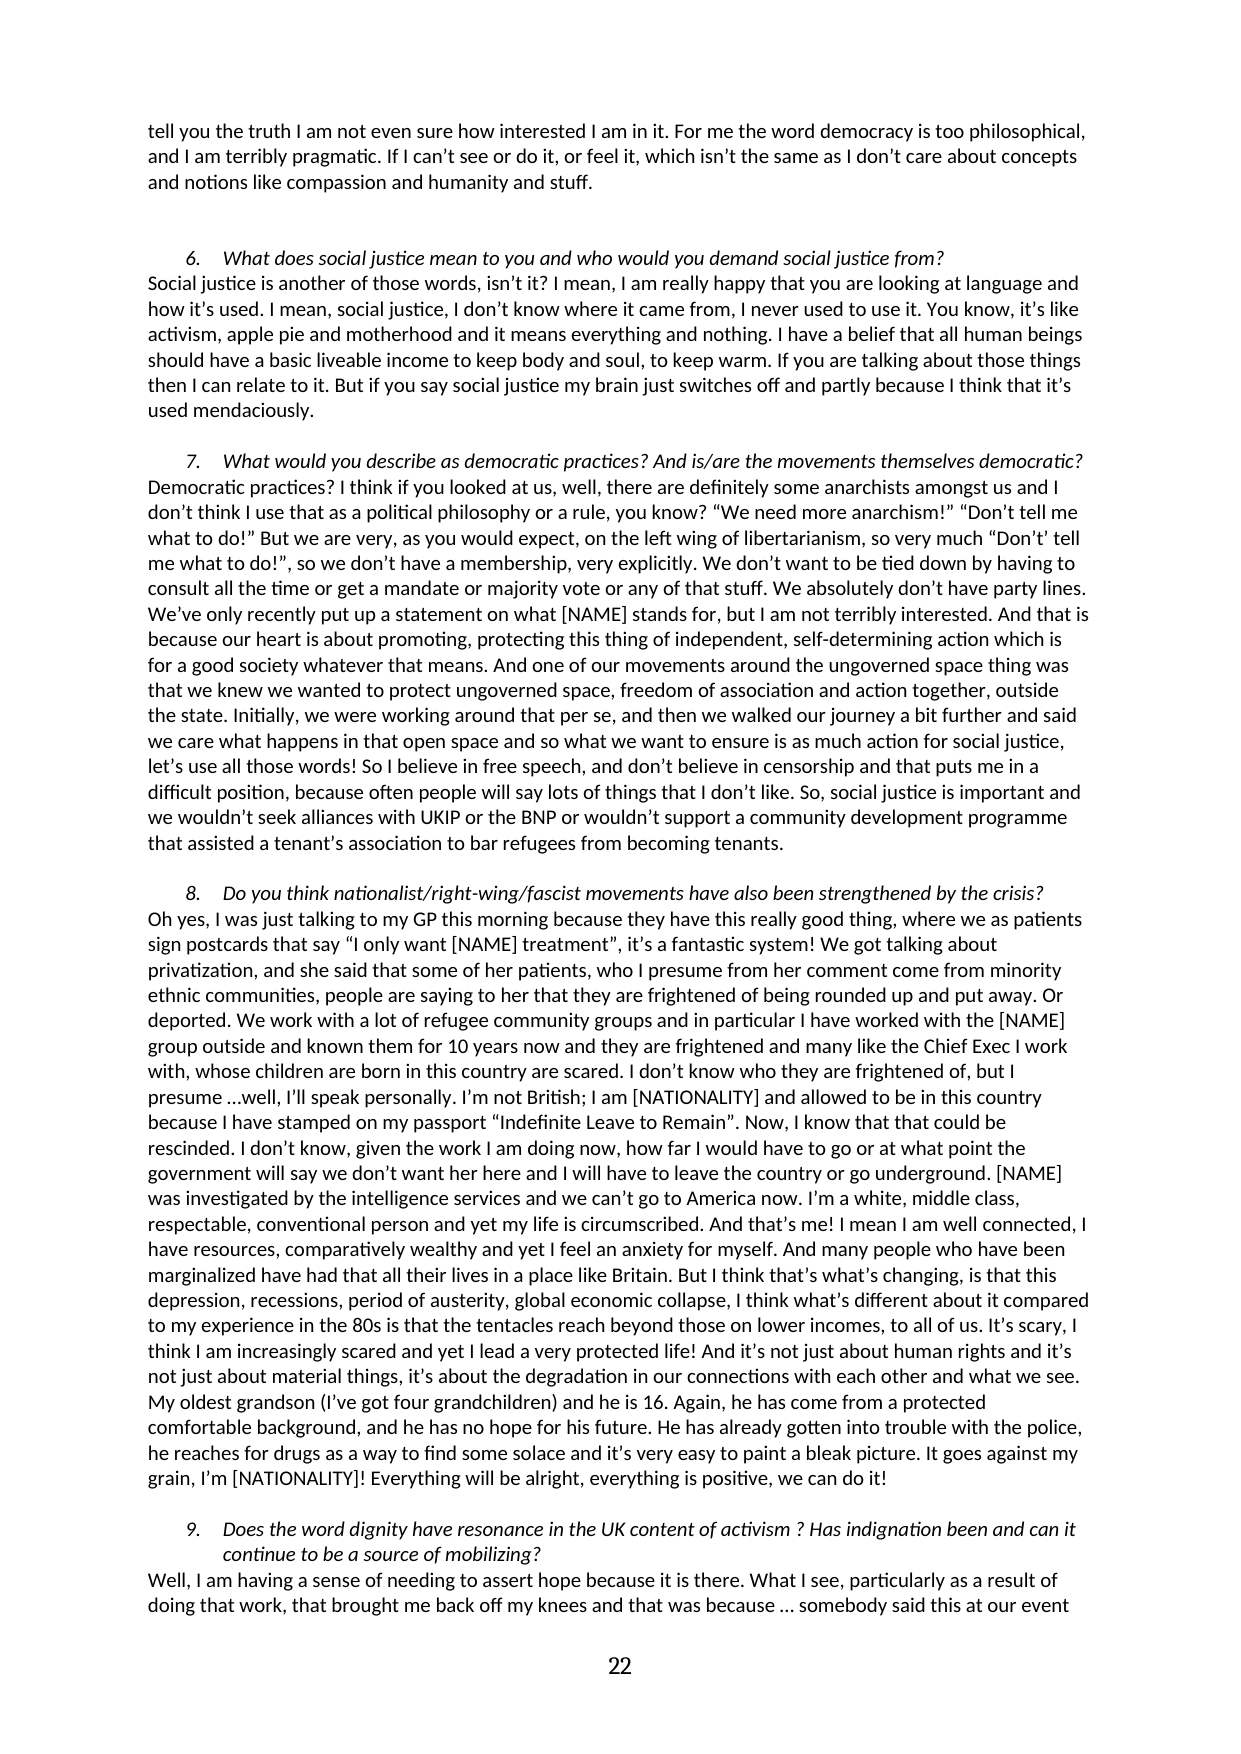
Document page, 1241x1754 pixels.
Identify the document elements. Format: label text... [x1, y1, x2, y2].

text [148, 118, 1092, 194]
list What does social justice mean to you and who would you demand social justice from? [185, 245, 1092, 271]
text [148, 1567, 1092, 1618]
text Social justice is another of those words, isn’t it? I mean, I am really happy that you are looking at language and how it’s used. I mean, social justice, I don’t know where it came from, I never used to use it. You know, it’s like activism, apple pie and motherhood and it means everything and nothing. I have a belief that all human beings should have a basic liveable income to keep body and soul, to keep warm. If you are talking about those things then I can relate to it. But if you say social justice my brain just switches off and partly because I think that it’s used mendaciously. [148, 271, 1092, 423]
text Democratic practices? I think if you looked at us, well, there are definitely some anarchists amongst us and I don’t think I use that as a political philosophy or a rule, you know? “We need more anarchism!” “Don’t tell me what to do!” But we are very, as you would expect, on the left wing of libertarianism, so very much “Don’t’ tell me what to do!”, so we don’t have a membership, very explicitly. We don’t want to be tied down by having to consult all the time or get a mandate or majority vote or any of that stuff. We absolutely don’t have party lines. We’ve only recently put up a statement on what [NAME] stands for, but I am not terribly interested. And that is because our heart is about promoting, protecting this thing of independent, self-determining action which is for a good society whatever that means. And one of our movements around the ungoverned space thing was that we knew we wanted to protect ungoverned space, freedom of association and action together, outside the state. Initially, we were working around that per se, and then we walked our journey a bit further and said we care what happens in that open space and so what we want to ensure is as much action for social justice, let’s use all those words! So I believe in free speech, and don’t believe in censorship and that puts me in a difficult position, because often people will say lots of things that I don’t like. So, social justice is important and we wouldn’t seek alliances with UKIP or the BNP or wouldn’t support a community development programme that assisted a tenant’s association to bar refugees from becoming tenants. [148, 474, 1092, 855]
list What would you describe as democratic practices? And is/are the movements themselves democratic? [185, 448, 1092, 474]
list Does the word dignity have resonance in the UK content of activism ? Has indignation been and can it continue to be a source of mobilizing? [185, 1516, 1092, 1567]
list Do you think nationalist/right-wing/fascist movements have also been strengthened by the crisis? [185, 881, 1092, 906]
text Oh yes, I was just talking to my GP this morning because they have this really good thing, where we as patients sign postcards that say “I only want [NAME] treatment”, it’s a fantastic system! We got talking about privatization, and she said that some of her patients, who I presume from her comment come from minority ethnic communities, people are saying to her that they are frightened of being rounded up and put away. Or deported. We work with a lot of refugee community groups and in particular I have worked with the [NAME] group outside and known them for 10 years now and they are frightened and many like the Chief Exec I work with, whose children are born in this country are scared. I don’t know who they are frightened of, but I presume …well, I’ll speak personally. I’m not British; I am [NATIONALITY] and allowed to be in this country because I have stamped on my passport “Indefinite Leave to Remain”. Now, I know that that could be rescinded. I don’t know, given the work I am doing now, how far I would have to go or at what point the government will say we don’t want her here and I will have to leave the country or go underground. [NAME] was investigated by the intelligence services and we can’t go to America now. I’m a white, middle class, respectable, conventional person and yet my life is circumscribed. And that’s me! I mean I am well connected, I have resources, comparatively wealthy and yet I feel an anxiety for myself. And many people who have been marginalized have had that all their lives in a place like Britain. But I think that’s what’s changing, is that this depression, recessions, period of austerity, global economic collapse, I think what’s different about it compared to my experience in the 80s is that the tentacles reach beyond those on lower incomes, to all of us. It’s scary, I think I am increasingly scared and yet I lead a very protected life! And it’s not just about human rights and it’s not just about material things, it’s about the degradation in our connections with each other and what we see. My oldest grandson (I’ve got four grandchildren) and he is 16. Again, he has come from a protected comfortable background, and he has no hope for his future. He has already gotten into trouble with the police, he reaches for drugs as a way to find some solace and it’s very easy to paint a bleak picture. It goes against my grain, I’m [NATIONALITY]! Everything will be alright, everything is positive, we can do it! [148, 906, 1092, 1491]
